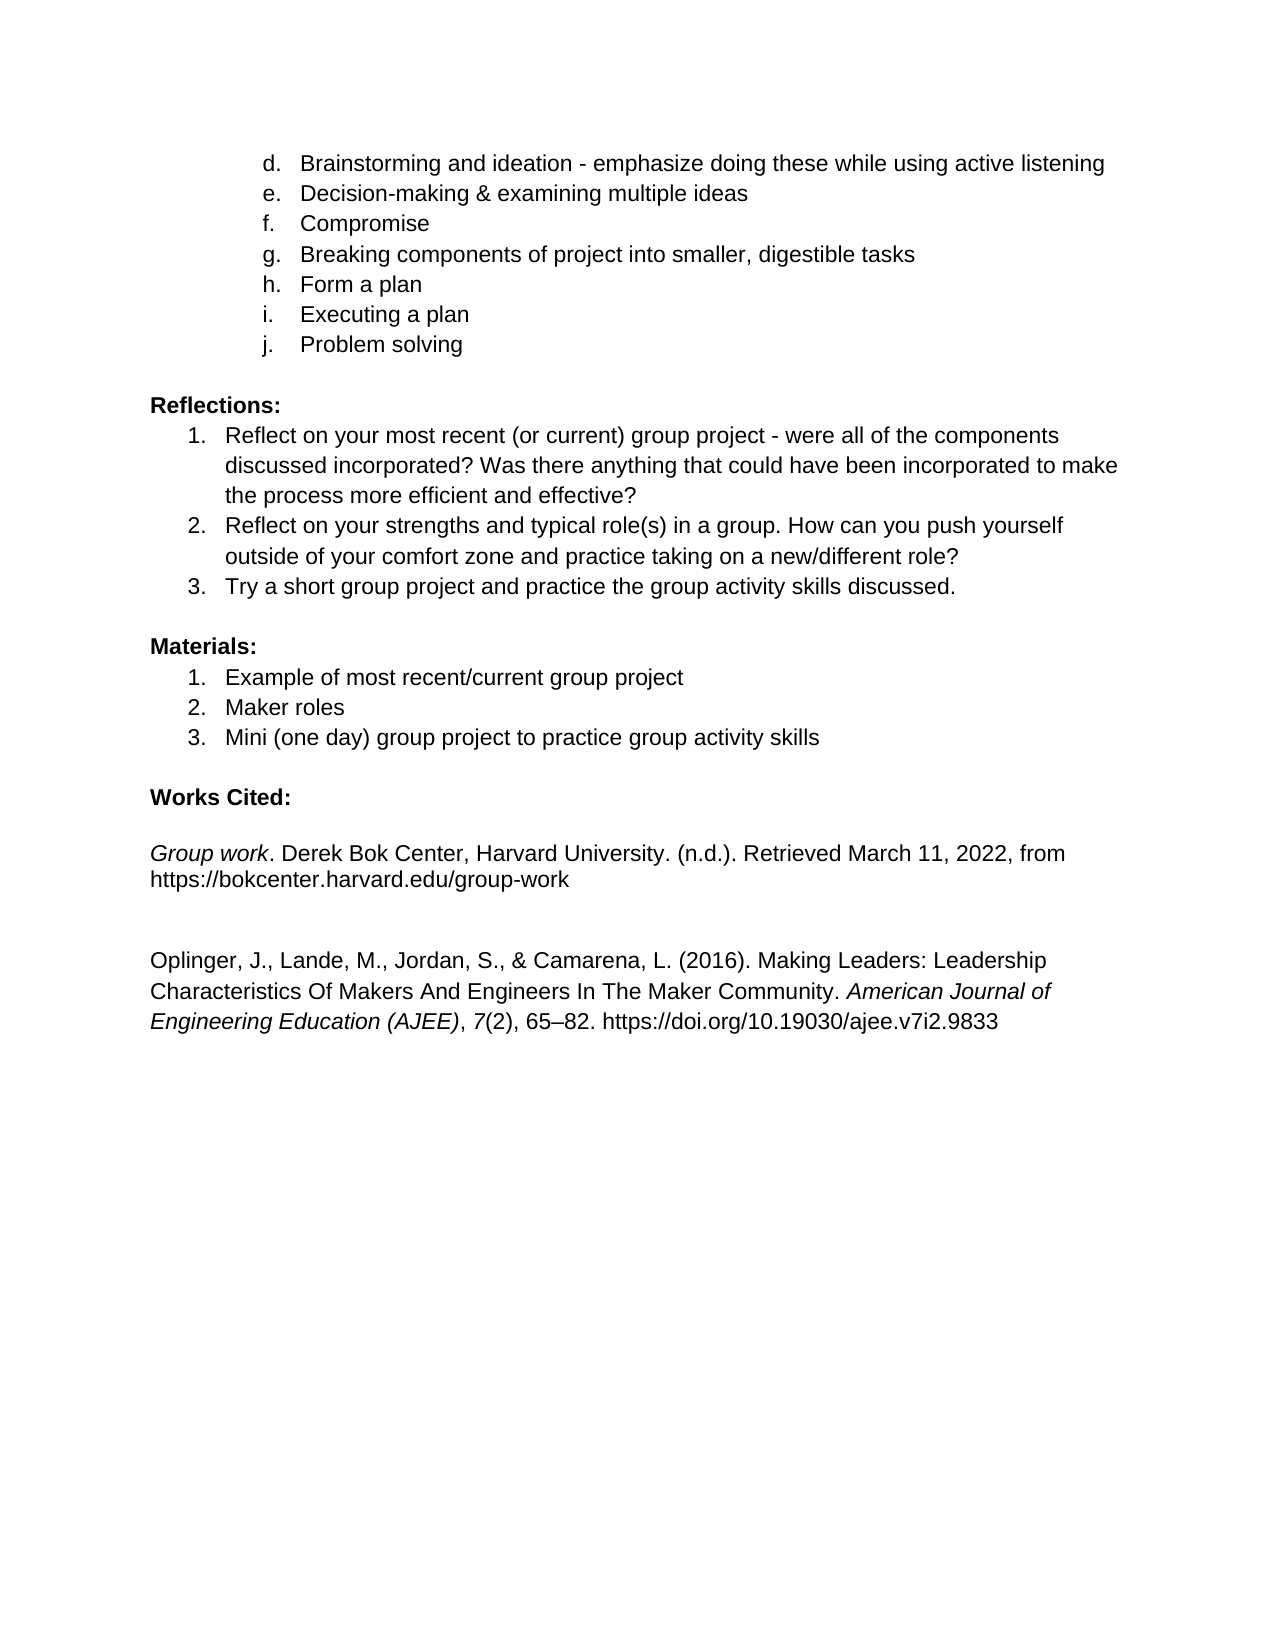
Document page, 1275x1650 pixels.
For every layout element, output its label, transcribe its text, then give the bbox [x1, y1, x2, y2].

text Group work. Derek Bok Center, Harvard University. (n.d.). Retrieved March 11, 2022, from https://bokcenter.harvard.edu/group-work [150, 839, 1125, 892]
text Works Cited: [150, 784, 1125, 811]
list Decision-making & examining multiple ideas [262, 180, 1125, 207]
list Breaking components of project into smaller, digestible tasks [262, 241, 1125, 267]
list Brainstorming and ideation - emphasize doing these while using active listening [262, 150, 1125, 176]
text Materials: [150, 633, 1125, 660]
list Reflect on your strengths and typical role(s) in a group. How can you push yourself outside of your comfort zone and practice taking on a new/different role? [187, 512, 1125, 569]
list Mini (one day) group project to practice group activity skills [187, 724, 1125, 750]
text ​​Oplinger, J., Lande, M., Jordan, S., & Camarena, L. (2016). Making Leaders: Leadership Characteristics Of Makers And Engineers In The Maker Community. American Journal of Engineering Education (AJEE), 7(2), 65–82. https://doi.org/10.19030/ajee.v7i2.9833 [150, 947, 1125, 1034]
list Try a short group project and practice the group activity skills discussed. [187, 573, 1125, 599]
list Problem solving [262, 331, 1125, 358]
list Executing a plan [262, 301, 1125, 327]
list Compromise [262, 210, 1125, 237]
list Example of most recent/current group project [187, 663, 1125, 690]
list Maker roles [187, 694, 1125, 720]
list Form a plan [262, 271, 1125, 297]
list Reflect on your most recent (or current) group project - were all of the components discussed incorporated? Was there anything that could have been incorporated to make the process more efficient and effective? [187, 422, 1125, 509]
text Reflections: [150, 392, 1125, 418]
